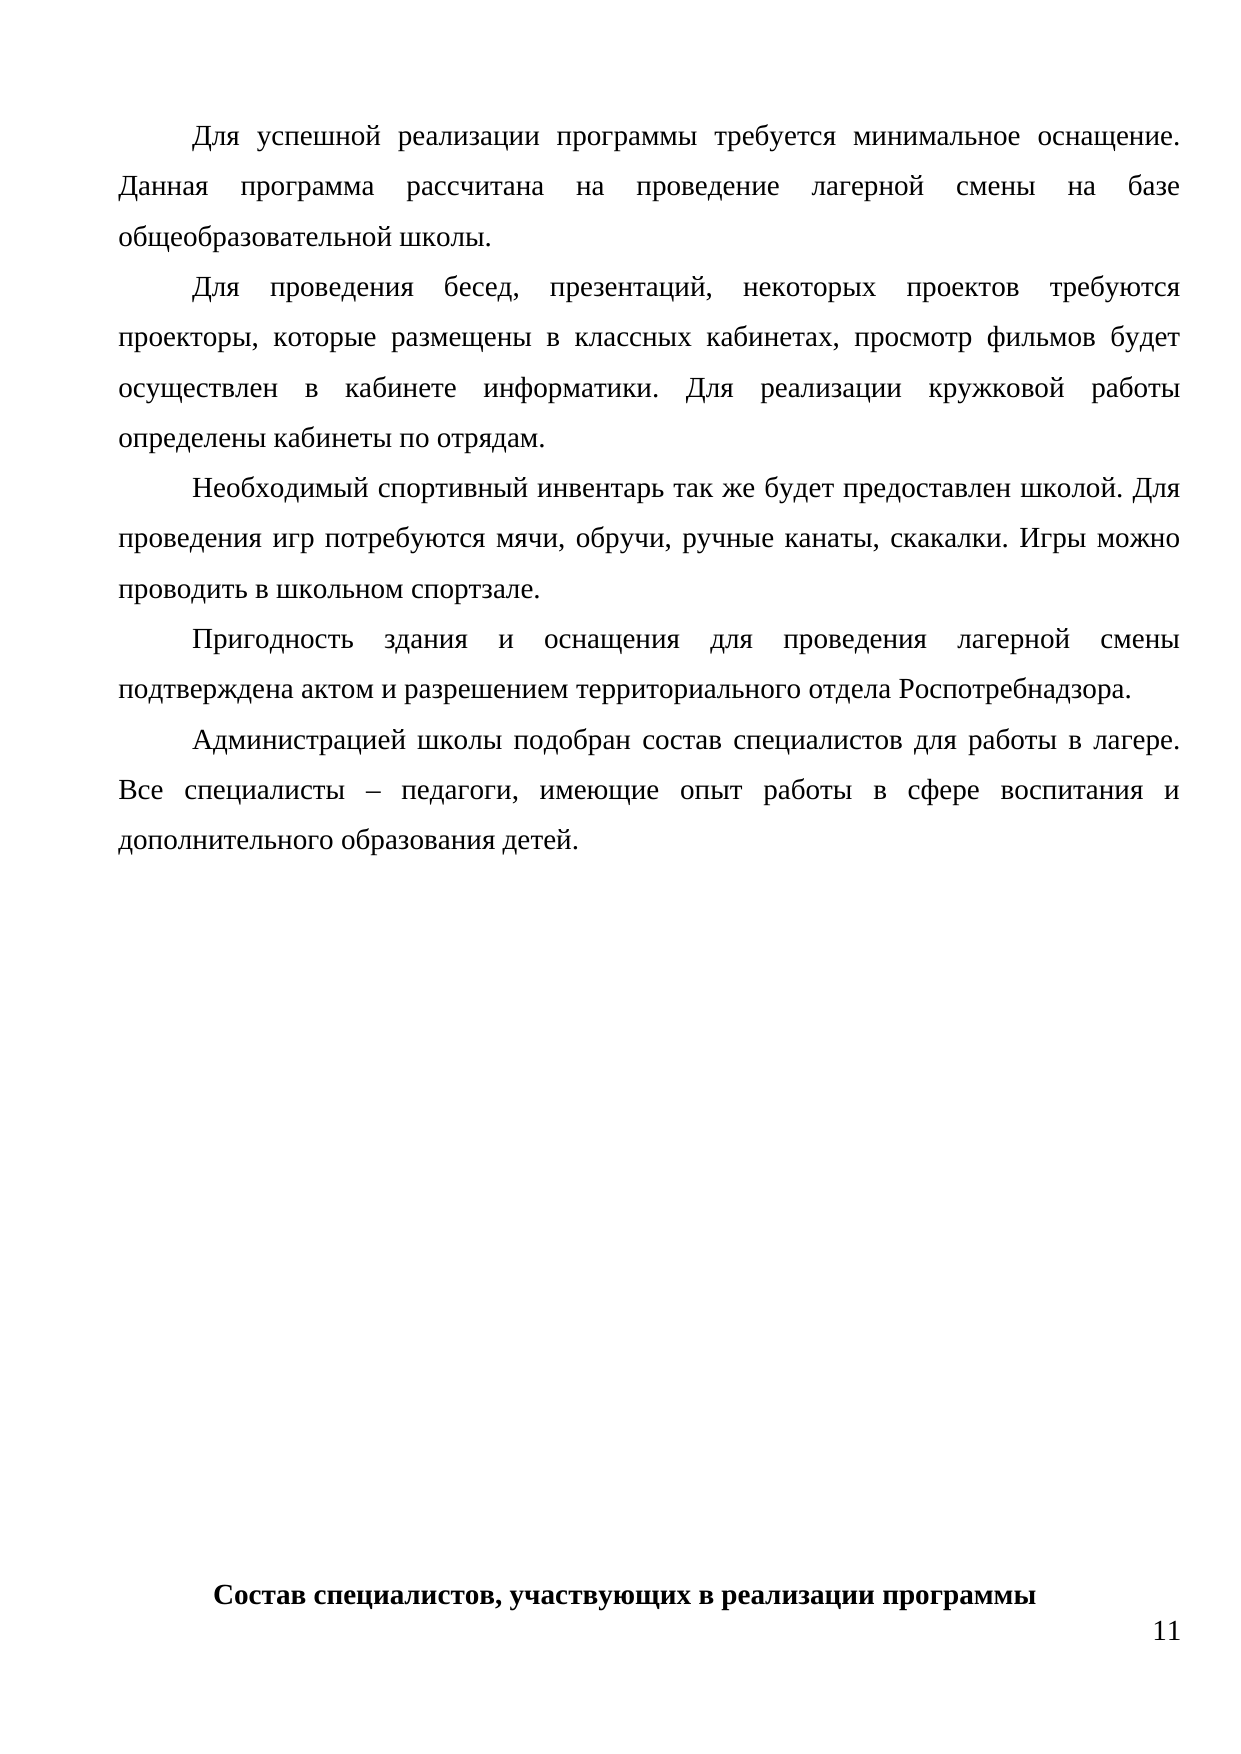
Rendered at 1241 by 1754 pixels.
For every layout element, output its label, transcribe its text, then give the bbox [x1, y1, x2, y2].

text Необходимый спортивный инвентарь так же будет предоставлен школой. Для проведения игр потребуются мячи, обручи, ручные канаты, скакалки. Игры можно проводить в школьном спортзале. [118, 470, 1181, 604]
text Администрацией школы подобран состав специалистов для работы в лагере. Все специалисты – педагоги, имеющие опыт работы в сфере воспитания и дополнительного образования детей. [118, 722, 1181, 856]
text Состав специалистов, участвующих в реализации программы [118, 1577, 1181, 1611]
text Для проведения бесед, презентаций, некоторых проектов требуются проекторы, которые размещены в классных кабинетах, просмотр фильмов будет осуществлен в кабинете информатики. Для реализации кружковой работы определены кабинеты по отрядам. [118, 269, 1181, 453]
text Пригодность здания и оснащения для проведения лагерной смены подтверждена актом и разрешением территориального отдела Роспотребнадзора. [118, 621, 1181, 705]
text Для успешной реализации программы требуется минимальное оснащение. Данная программа рассчитана на проведение лагерной смены на базе общеобразовательной школы. [118, 118, 1181, 252]
